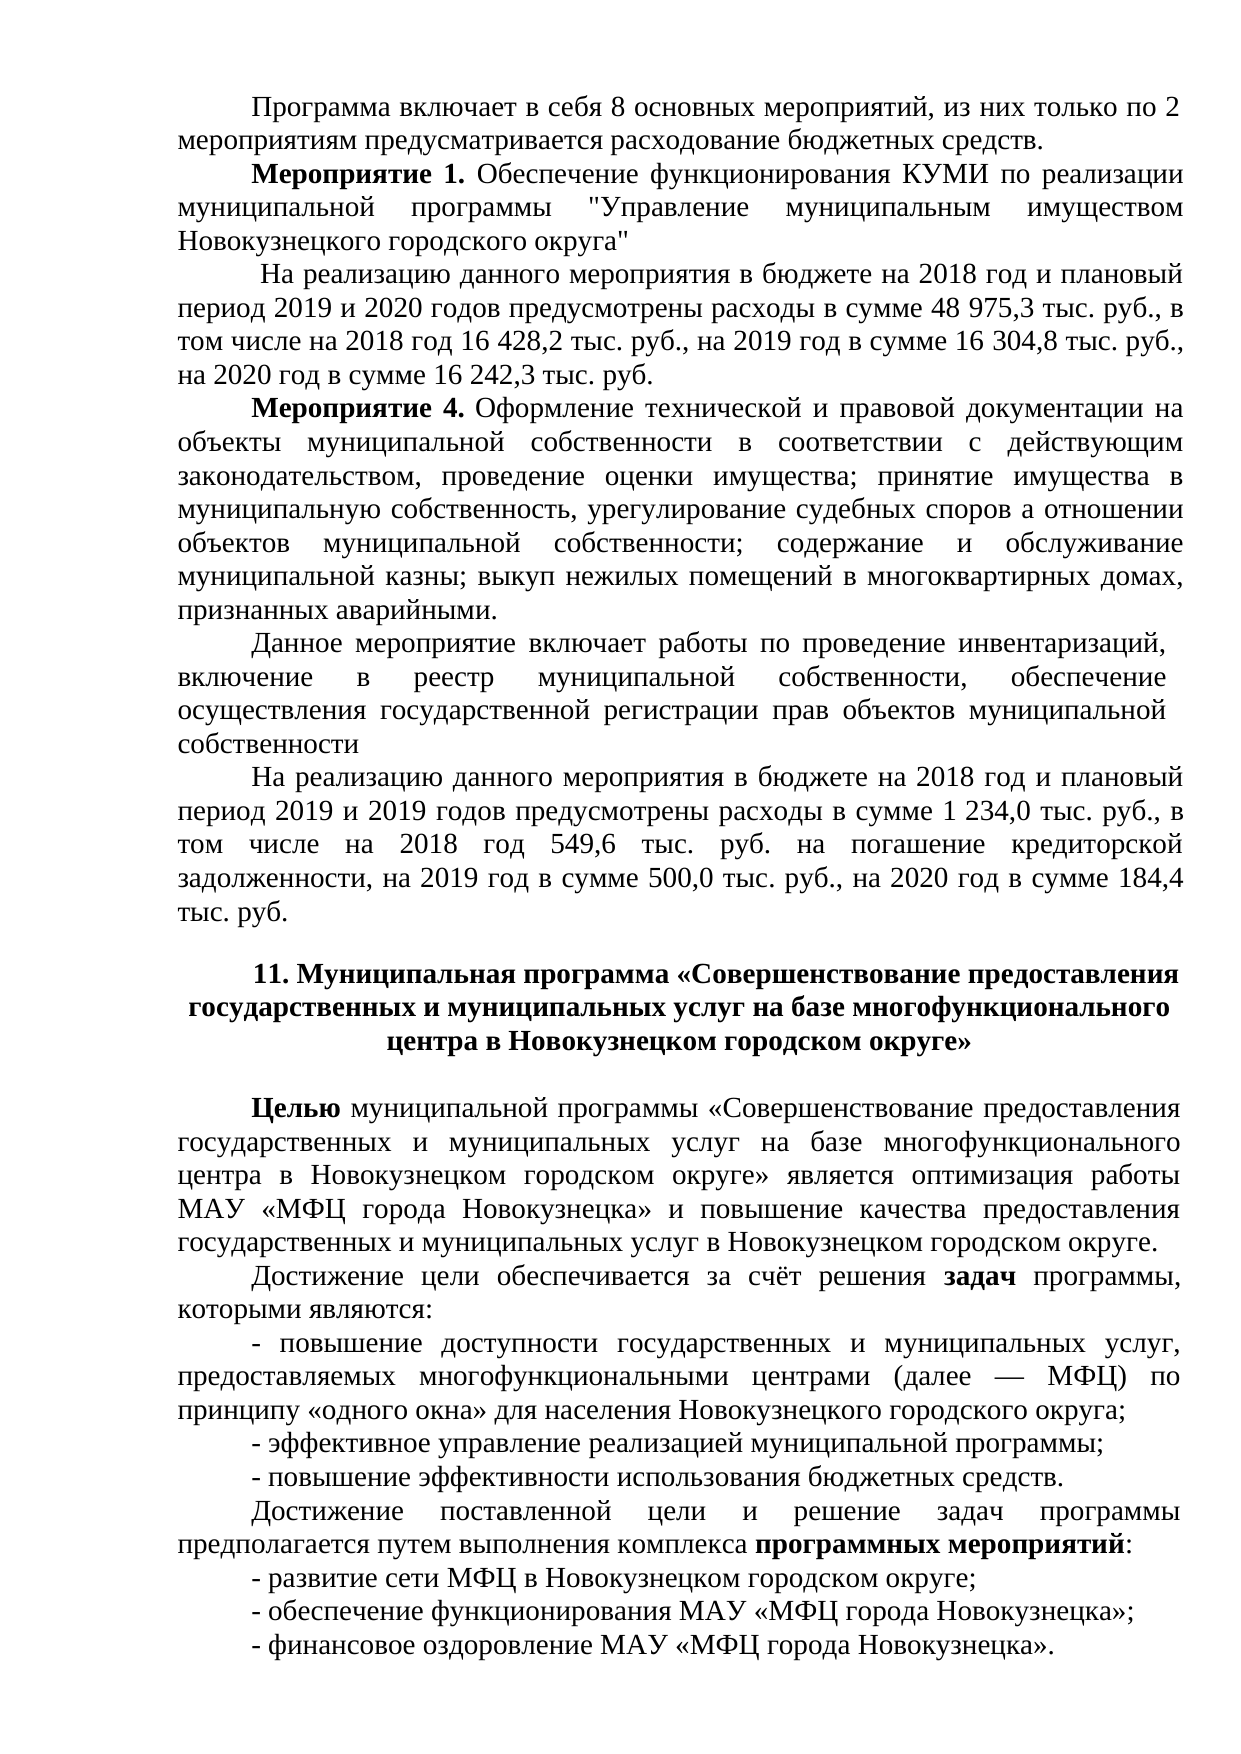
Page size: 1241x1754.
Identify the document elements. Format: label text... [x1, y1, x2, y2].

text - финансовое оздоровление МАУ «МФЦ города Новокузнецка». [177, 1627, 1181, 1660]
list Мероприятие 1. Обеспечение функционирования КУМИ по реализации муниципальной программы "Управление муниципальным имуществом Новокузнецкого городского округа" [177, 156, 1184, 256]
list На реализацию данного мероприятия в бюджете на 2018 год и плановый период 2019 и 2019 годов предусмотрены расходы в сумме 1 234,0 тыс. руб., в том числе на 2018 год 549,6 тыс. руб. на погашение кредиторской задолженности, на 2019 год в сумме 500,0 тыс. руб., на 2020 год в сумме 184,4 тыс. руб. [177, 759, 1184, 927]
text - повышение эффективности использования бюджетных средств. [177, 1459, 1181, 1493]
text 11. Муниципальная программа «Совершенствование предоставления государственных и муниципальных услуг на базе многофункционального центра в Новокузнецком городском округе» [177, 956, 1181, 1057]
list На реализацию данного мероприятия в бюджете на 2018 год и плановый период 2019 и 2020 годов предусмотрены расходы в сумме 48 975,3 тыс. руб., в том числе на 2018 год 16 428,2 тыс. руб., на 2019 год в сумме 16 304,8 тыс. руб., на 2020 год в сумме 16 242,3 тыс. руб. [177, 256, 1184, 391]
text Достижение поставленной цели и решение задач программы предполагается путем выполнения комплекса программных мероприятий: [177, 1493, 1181, 1560]
text - эффективное управление реализацией муниципальной программы; [177, 1426, 1181, 1459]
text - повышение доступности государственных и муниципальных услуг, предоставляемых многофункциональными центрами (далее — МФЦ) по принципу «одного окна» для населения Новокузнецкого городского округа; [177, 1325, 1181, 1426]
text - развитие сети МФЦ в Новокузнецком городском округе; [177, 1560, 1181, 1593]
text Целью муниципальной программы «Совершенствование предоставления государственных и муниципальных услуг на базе многофункционального центра в Новокузнецком городском округе» является оптимизация работы МАУ «МФЦ города Новокузнецка» и повышение качества предоставления государственных и муниципальных услуг в Новокузнецком городском округе. [177, 1090, 1181, 1258]
text Достижение цели обеспечивается за счёт решения задач программы, которыми являются: [177, 1258, 1181, 1325]
text Программа включает в себя 8 основных мероприятий, из них только по 2 мероприятиям предусматривается расходование бюджетных средств. [177, 89, 1181, 156]
list Мероприятие 4. Оформление технической и правовой документации на объекты муниципальной собственности в соответствии с действующим законодательством, проведение оценки имущества; принятие имущества в муниципальную собственность, урегулирование судебных споров а отношении объектов муниципальной собственности; содержание и обслуживание муниципальной казны; выкуп нежилых помещений в многоквартирных домах, признанных аварийными. [177, 391, 1184, 625]
text Данное мероприятие включает работы по проведение инвентаризаций, включение в реестр муниципальной собственности, обеспечение осуществления государственной регистрации прав объектов муниципальной собственности [177, 625, 1167, 759]
text - обеспечение функционирования МАУ «МФЦ города Новокузнецка»; [177, 1593, 1181, 1627]
